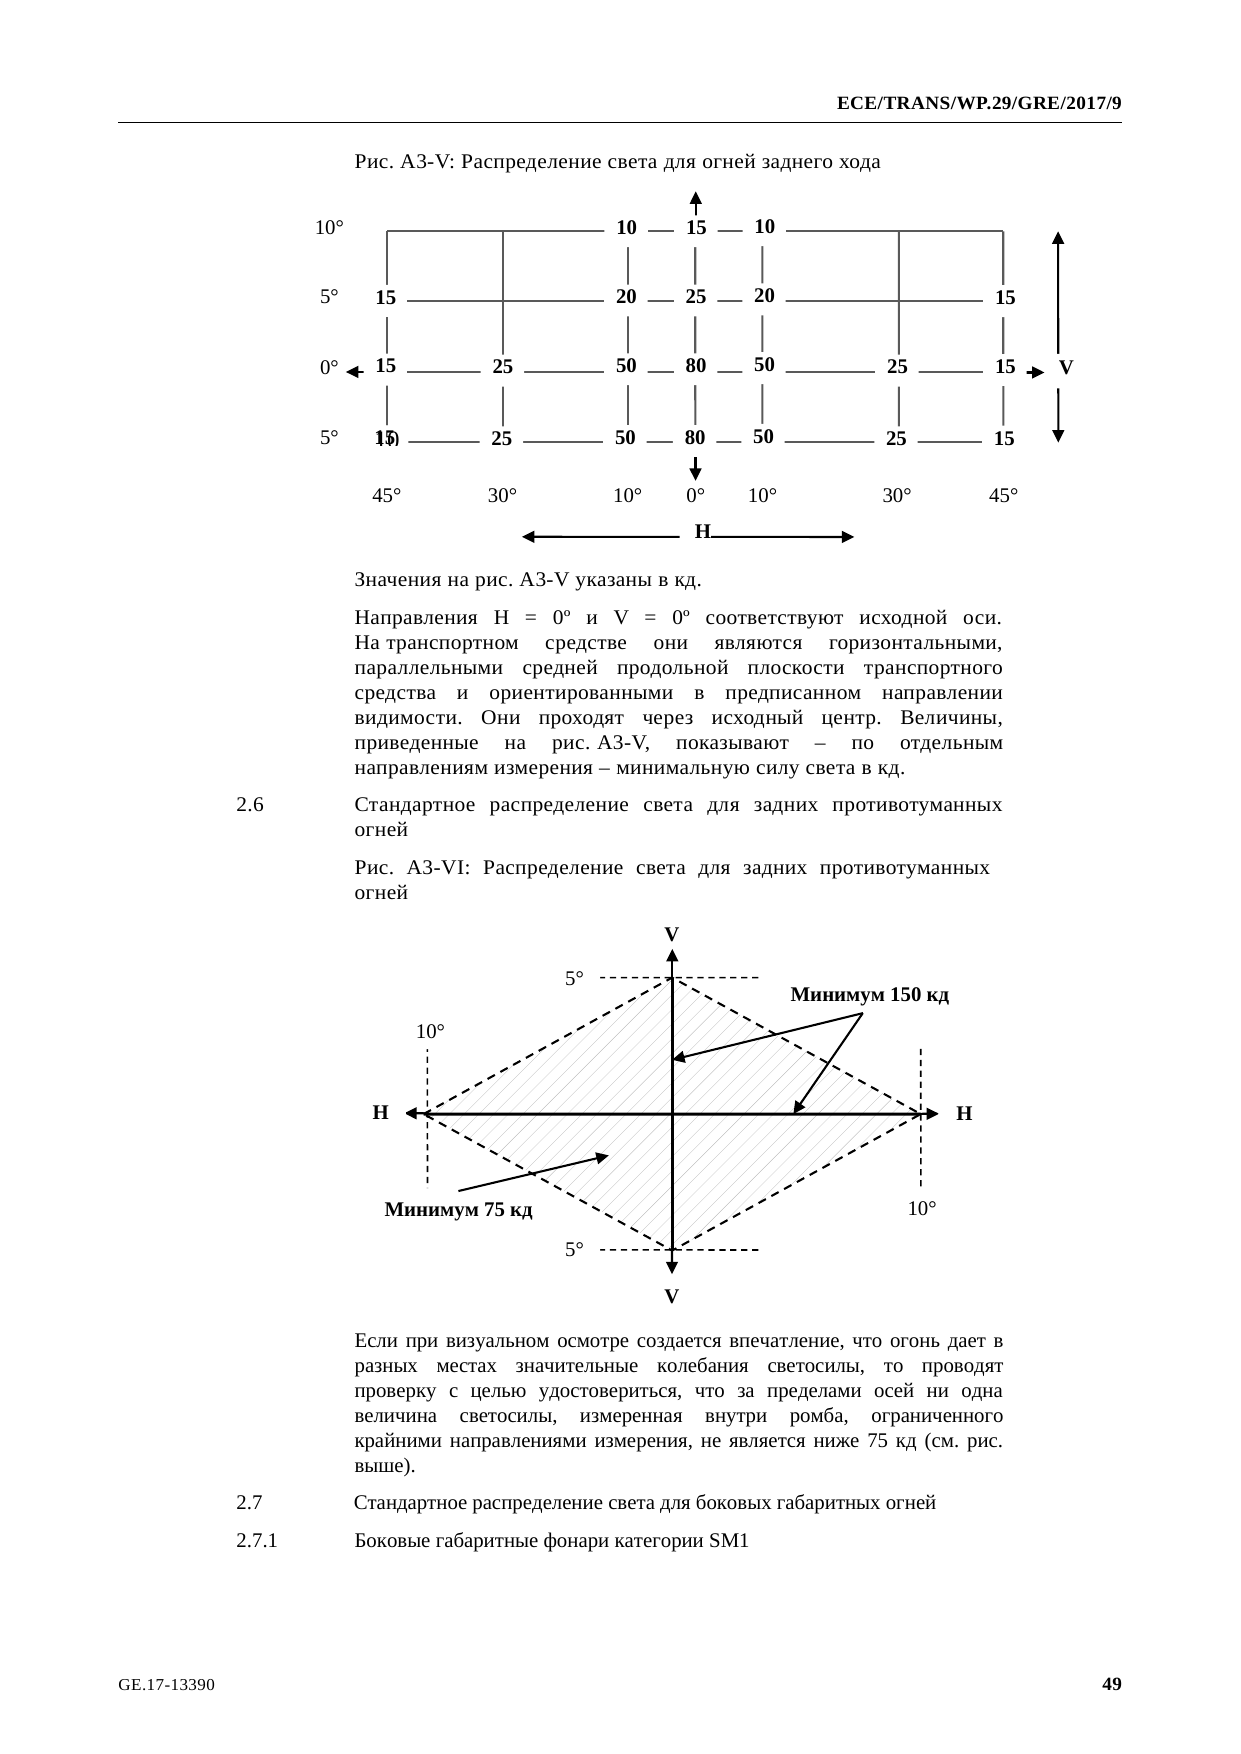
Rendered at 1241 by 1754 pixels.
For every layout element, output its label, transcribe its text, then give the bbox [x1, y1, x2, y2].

text Если при визуальном осмотре создается впечатление, что огонь дает в разных местах значительные колебания светосилы, то проводят проверку с целью удостовериться, что за пределами осей ни одна величина светосилы, измеренная внутри ромба, ограниченного крайними направлениями измерения, не является ниже 75 кд (см. рис. выше). [354, 1327, 1004, 1477]
text Значения на рис. А3-V указаны в кд. [354, 566, 1004, 591]
text 2.7.1 Боковые габаритные фонари категории SМ1 [236, 1527, 1004, 1552]
text Рис. A3-V: Распределение света для огней заднего хода [354, 148, 1004, 173]
text Рис. A3-VI: Распределение света для задних противотуманных огней [354, 854, 1004, 904]
text 2.7 Стандартное распределение света для боковых габаритных огней [236, 1489, 1004, 1514]
text 2.6 Стандартное распределение света для задних противотуманных огней [236, 791, 1004, 841]
text Направления Н = 0º и V = 0º соответствуют исходной оси. На транспортном средстве они являются горизонтальными, параллельными средней продольной плоскости транспортного средства и ориентированными в предписанном направлении видимости. Они проходят через исходный центр. Величины, приведенные на рис. A3-V, показывают – по отдельным направлениям измерения – минимальную силу света в кд. [354, 604, 1004, 779]
